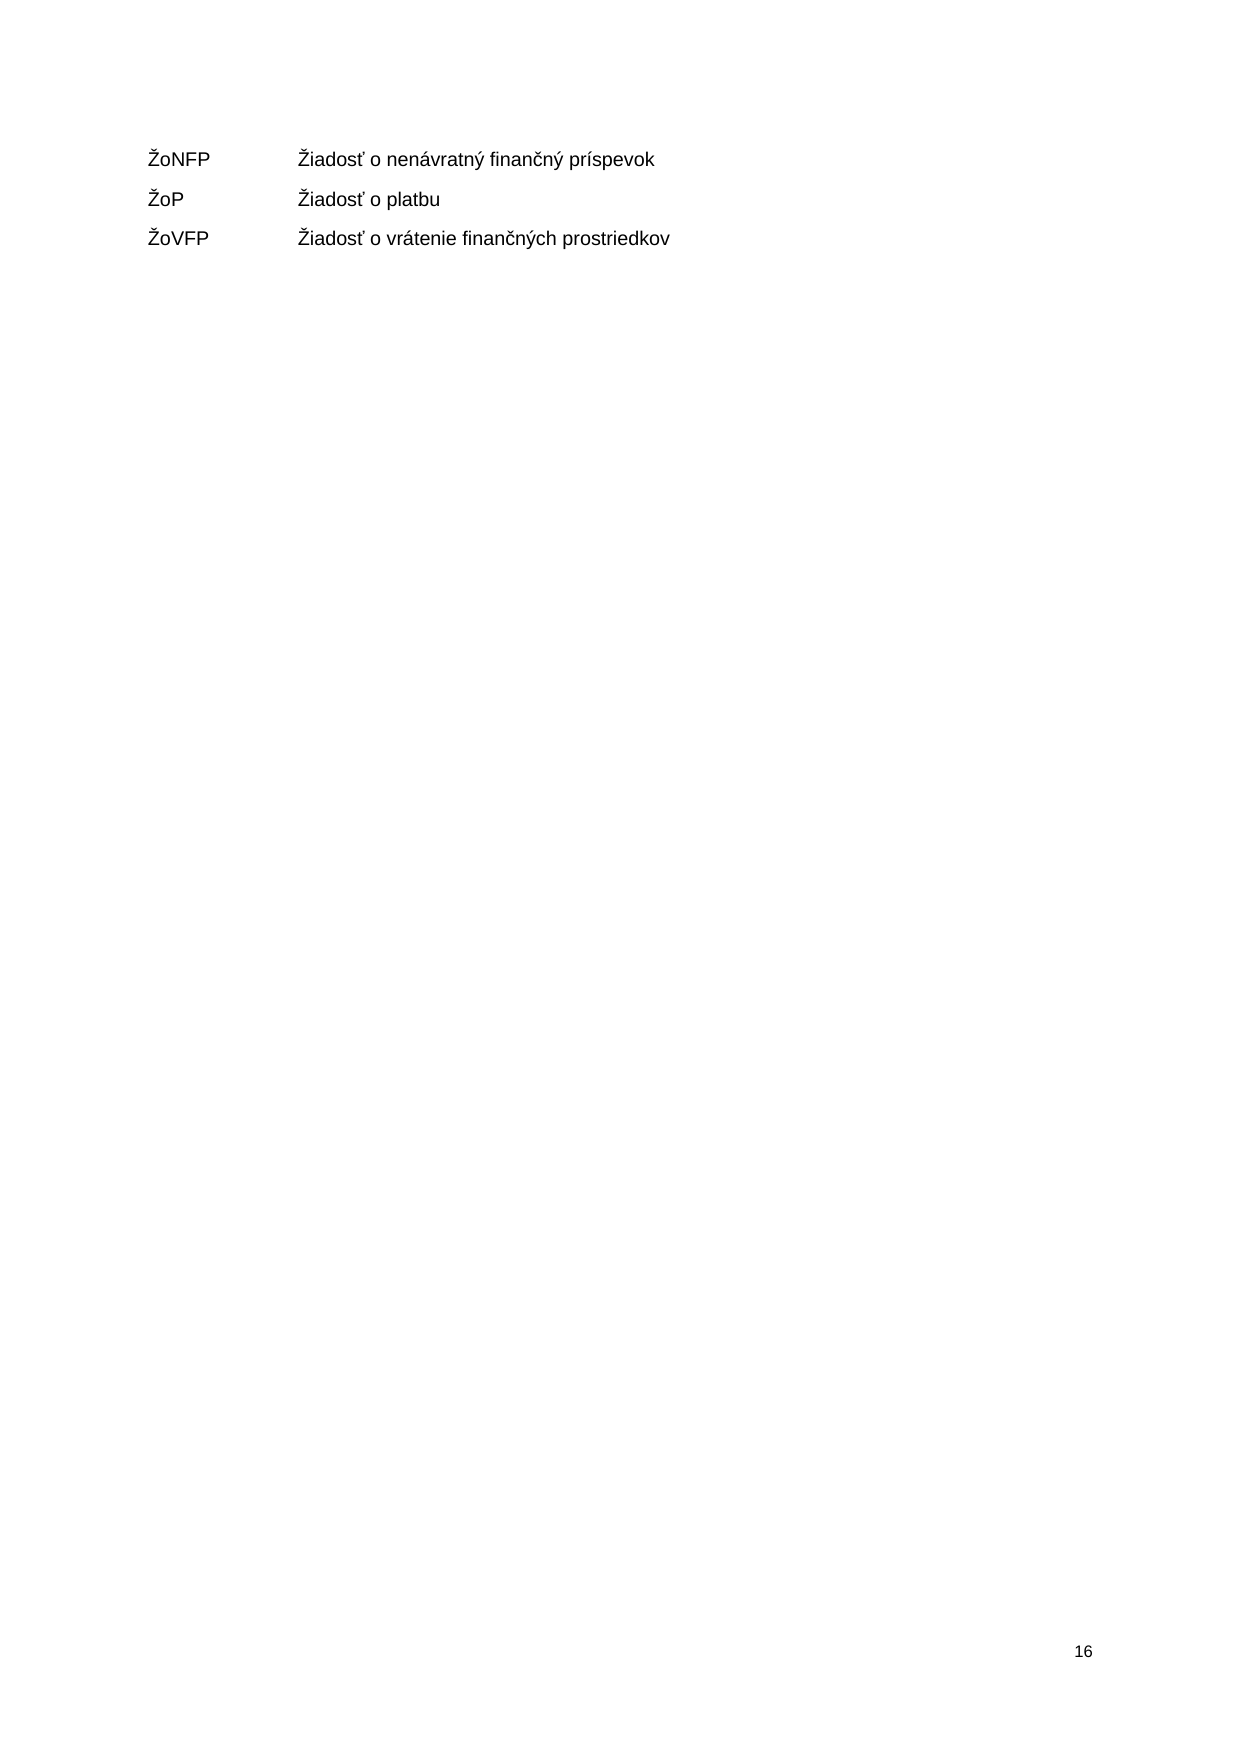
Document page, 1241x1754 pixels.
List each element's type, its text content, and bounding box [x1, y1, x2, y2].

list ŽoVFP Žiadosť o vrátenie finančných prostriedkov [148, 227, 1092, 250]
list ŽoP Žiadosť o platbu [148, 187, 1092, 210]
list ŽoNFP Žiadosť o nenávratný finančný príspevok [148, 148, 1092, 170]
